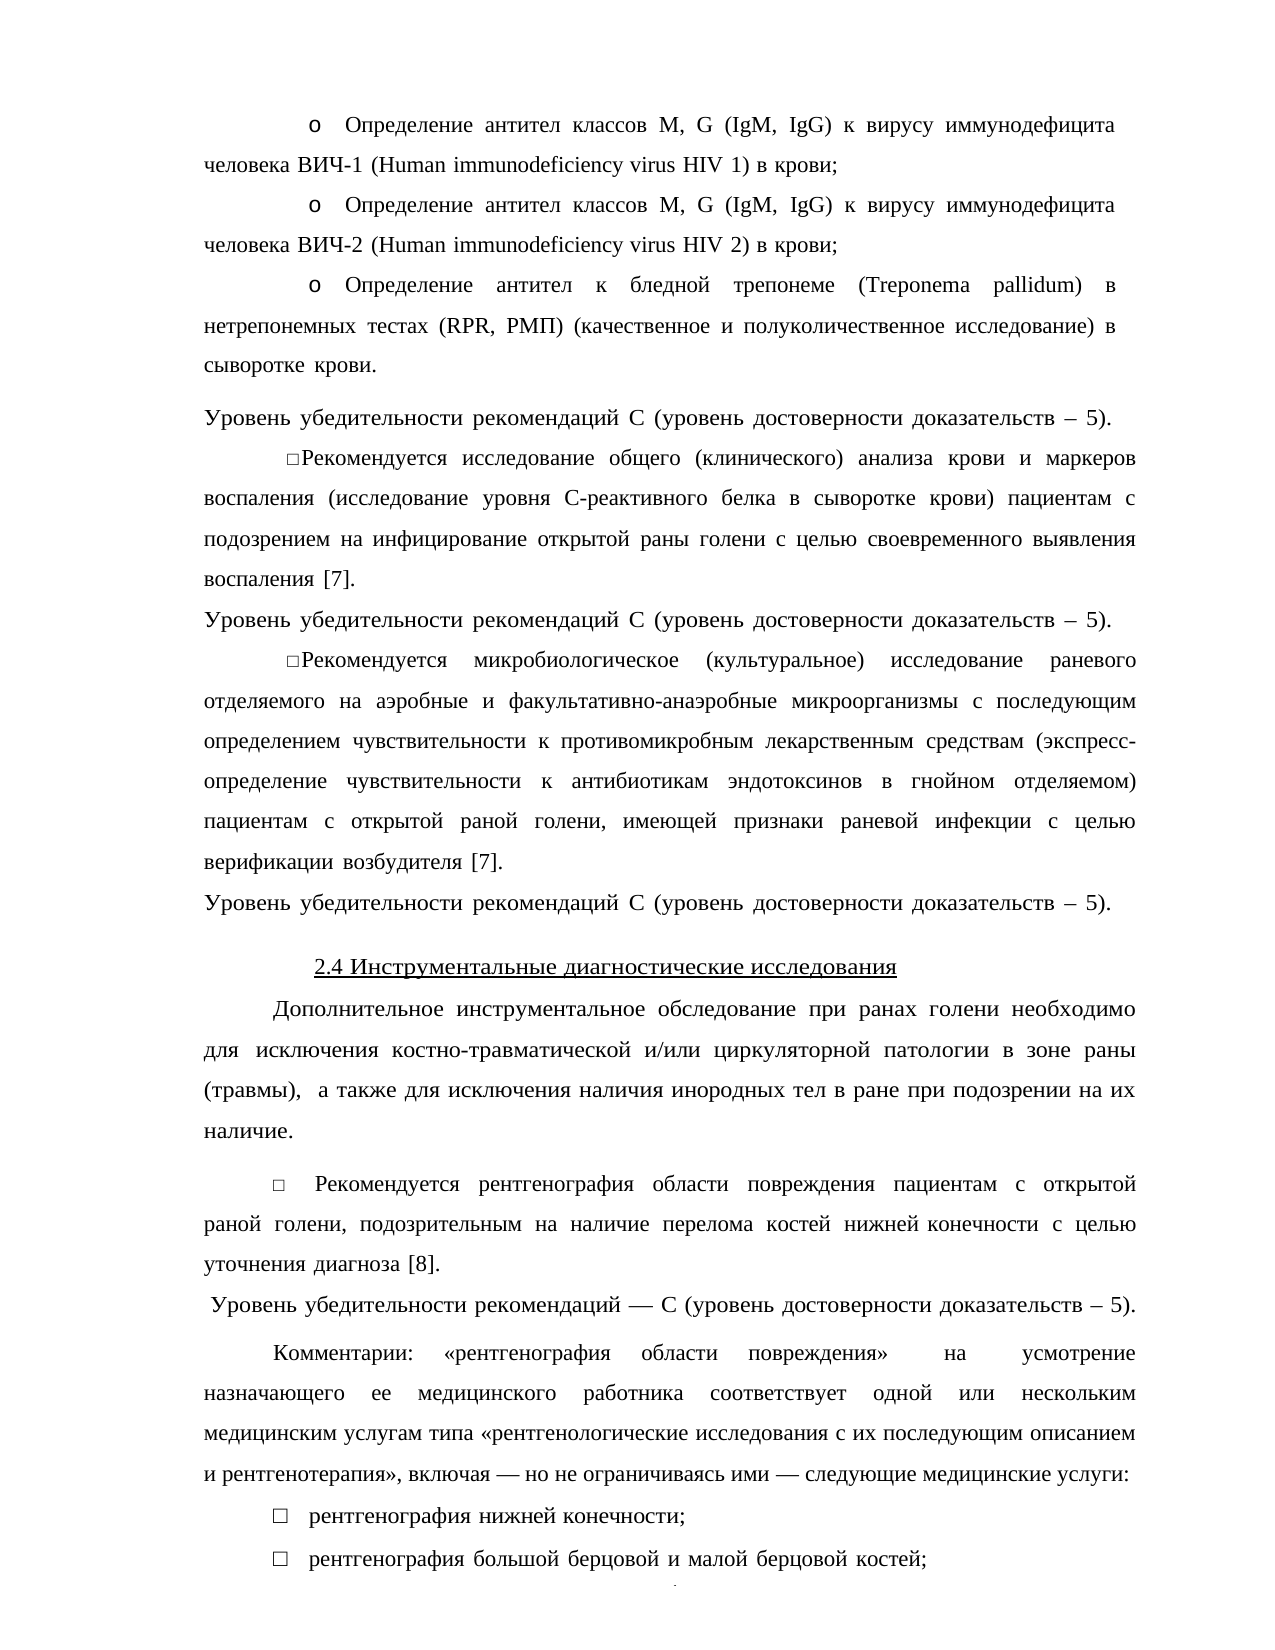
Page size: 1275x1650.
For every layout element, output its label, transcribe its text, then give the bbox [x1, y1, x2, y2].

text Уровень убедительности рекомендаций С (уровень достоверности доказательств – 5). [204, 404, 1148, 430]
text Уровень убедительности рекомендаций C (уровень достоверности доказательств – 5). [204, 889, 1148, 915]
list рентгенография большой берцовой и малой берцовой костей; [273, 1543, 1148, 1571]
list Инструментальные диагностические исследования [314, 953, 1148, 979]
list Определение антител к бледной трепонеме (Treponema pallidum) в нетрепонемных тестах (RPR, РМП) (качественное и полуколичественное исследование) в сыворотке крови. [204, 271, 1116, 377]
text Уровень убедительности рекомендаций C (уровень достоверности доказательств – 5). [204, 606, 1148, 632]
list Рекомендуется микробиологическое (культуральное) исследование раневого отделяемого на аэробные и факультативно-анаэробные микроорганизмы с последующим определением чувствительности к противомикробным лекарственным средствам (экспресс- определение чувствительности к антибиотикам эндотоксинов в гнойном отделяемом) пациентам с открытой раной голени, имеющей признаки раневой инфекции с целью верификации возбудителя [7]. [204, 646, 1137, 874]
text Уровень убедительности рекомендаций — C (уровень достоверности доказательств – 5). [179, 1291, 1136, 1317]
list рентгенография нижней конечности; [273, 1502, 1148, 1529]
text Комментарии: «рентгенография области повреждения» на усмотрение назначающего ее медицинского работника соответствует одной или нескольким медицинским услугам типа «рентгенологические исследования с их последующим описанием и рентгенотерапия», включая — но не ограничиваясь ими — следующие медицинские услуги: [204, 1339, 1136, 1486]
list Рекомендуется рентгенография области повреждения пациентам с открытой раной голени, подозрительным на наличие перелома костей нижней конечности с целью уточнения диагноза [8]. [204, 1169, 1136, 1277]
list Определение антител классов M, G (IgM, IgG) к вирусу иммунодефицита человека ВИЧ-1 (Human immunodeficiency virus HIV 1) в крови; [204, 111, 1116, 177]
list Рекомендуется исследование общего (клинического) анализа крови и маркеров воспаления (исследование уровня C-реактивного белка в сыворотке крови) пациентам с подозрением на инфицирование открытой раны голени с целью своевременного выявления воспаления [7]. [204, 444, 1136, 591]
text Дополнительное инструментальное обследование при ранах голени необходимо для исключения костно-травматической и/или циркуляторной патологии в зоне раны (травмы), а также для исключения наличия инородных тел в ране при подозрении на их наличие. [204, 995, 1136, 1143]
list Определение антител классов M, G (IgM, IgG) к вирусу иммунодефицита человека ВИЧ-2 (Human immunodeficiency virus HIV 2) в крови; [204, 191, 1116, 257]
